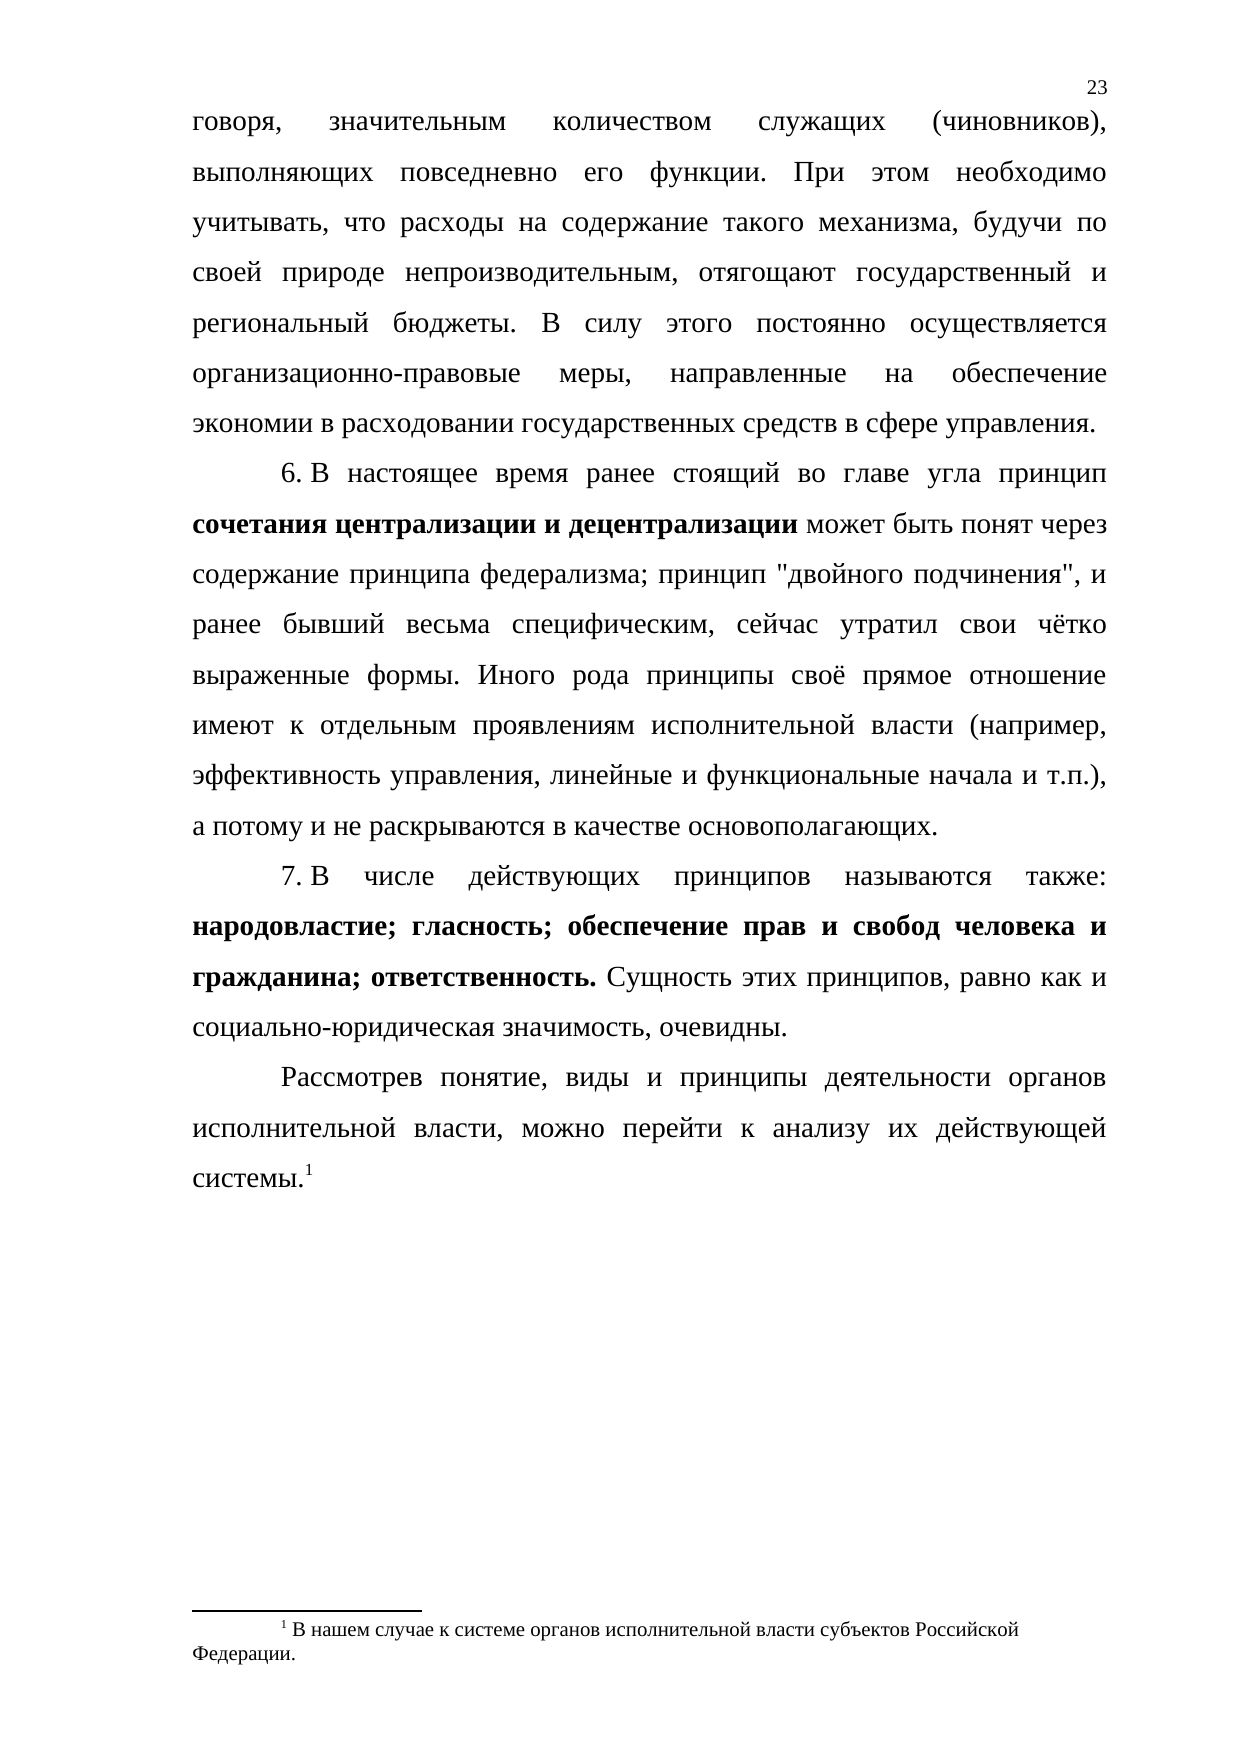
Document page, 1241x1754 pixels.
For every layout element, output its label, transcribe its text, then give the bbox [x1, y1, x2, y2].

text Рассмотрев понятие, виды и принципы деятельности органов исполнительной власти, можно перейти к анализу их действующей системы. [192, 1059, 1107, 1193]
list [192, 103, 1107, 439]
list В настоящее время ранее стоящий во главе угла принцип сочетания централизации и децентрализации может быть понят через содержание принципа федерализма; принцип "двойного подчинения", и ранее бывший весьма специфическим, сейчас утратил свои чётко выраженные формы. Иного рода принципы своё прямое отношение имеют к отдельным проявлениям исполнительной власти (например, эффективность управления, линейные и функциональные начала и т.п.), а потому и не раскрываются в качестве основополагающих. [192, 456, 1107, 841]
list В числе действующих принципов называются также: народовластие; гласность; обеспечение прав и свобод человека и гражданина; ответственность. Сущность этих принципов, равно как и социально-юридическая значимость, очевидны. [192, 858, 1107, 1043]
